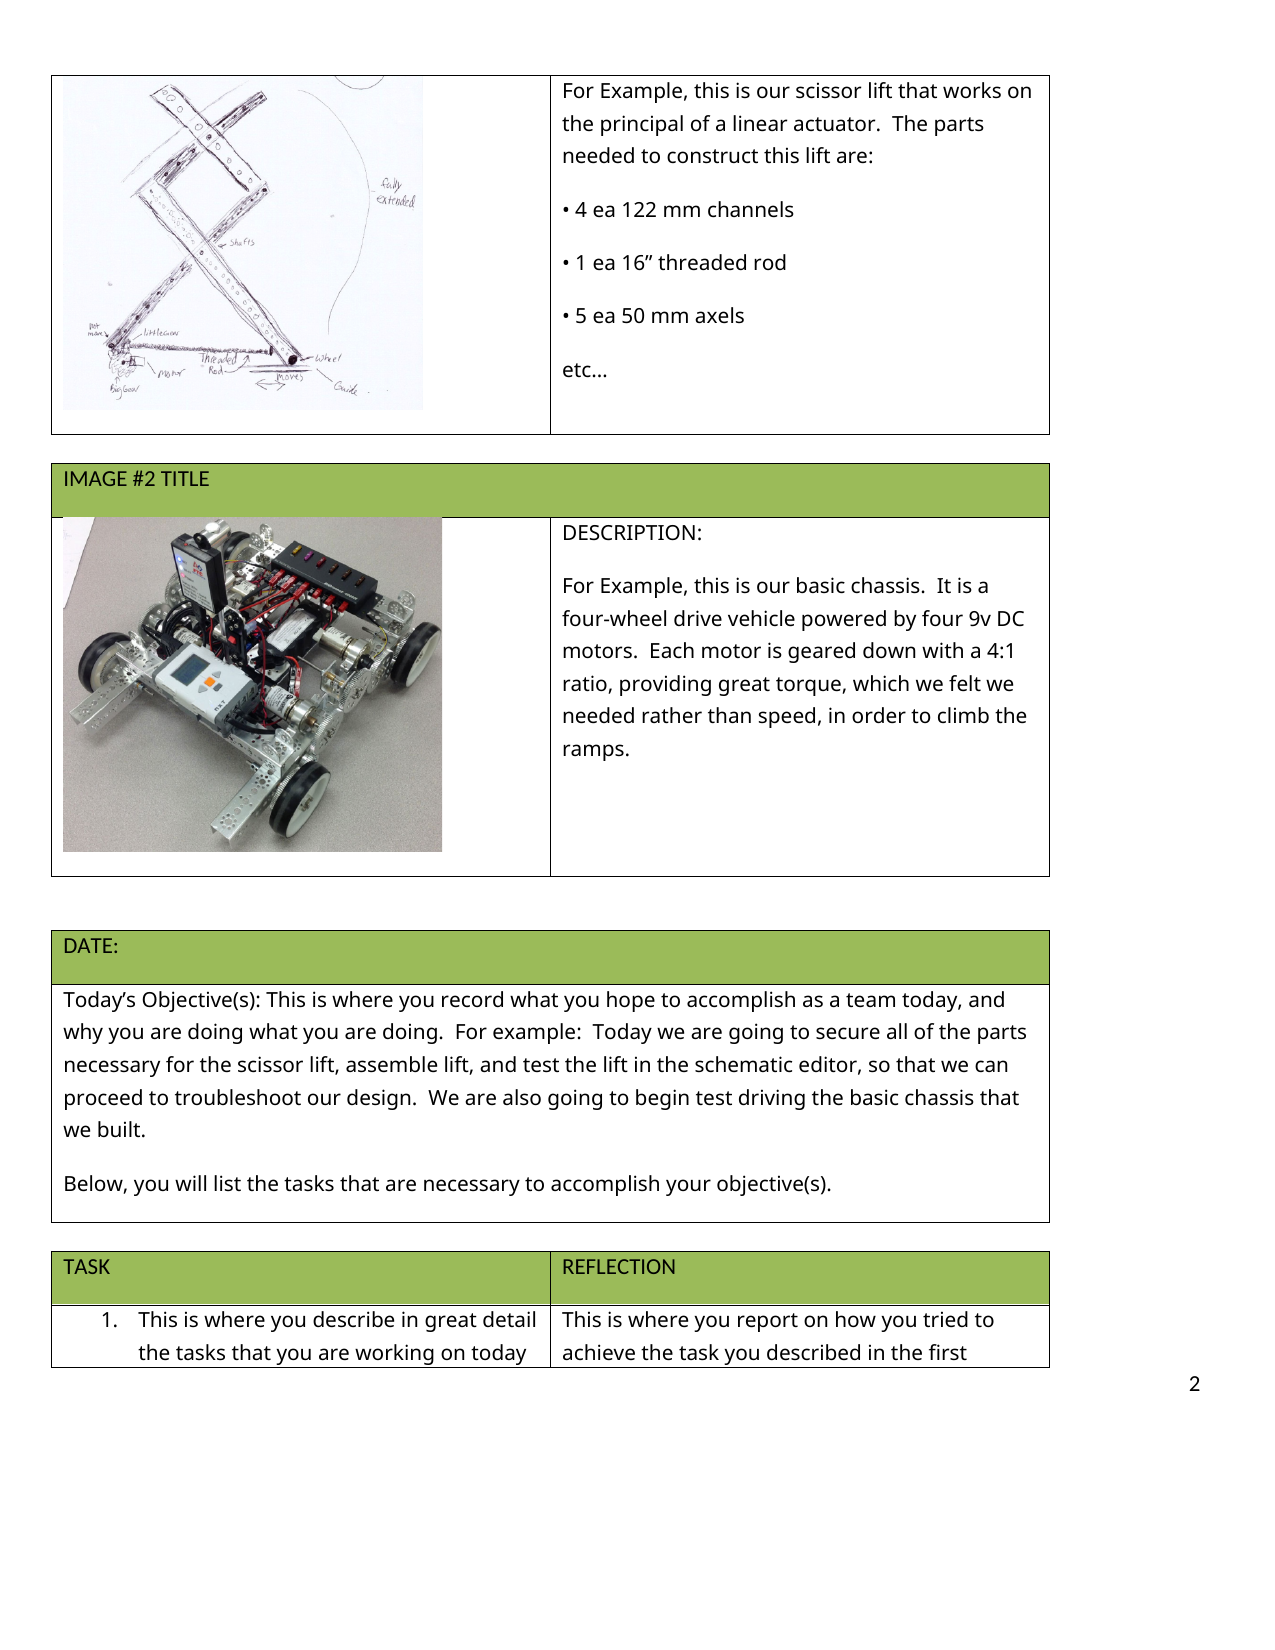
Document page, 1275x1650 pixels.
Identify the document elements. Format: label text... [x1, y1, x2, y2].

table_header IMAGE #2 TITLE [52, 464, 1049, 517]
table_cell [551, 1306, 1049, 1367]
table_cell [52, 518, 550, 876]
picture [63, 76, 423, 410]
table_header REFLECTION [551, 1252, 1049, 1304]
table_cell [52, 1306, 550, 1367]
table_cell For Example, this is our scissor lift that works on the principal of a linear actuator. The parts needed to construct this lift are: • 4 ea 122 mm channels • 1 ea 16” threaded rod • 5 ea 50 mm axels etc… [551, 76, 1049, 434]
table_cell [52, 76, 550, 434]
table_cell DESCRIPTION: For Example, this is our basic chassis. It is a four-wheel drive vehicle powered by four 9v DC motors. Each motor is geared down with a 4:1 ratio, providing great torque, which we felt we needed rather than speed, in order to climb the ramps. [551, 518, 1049, 876]
table_cell Today’s Objective(s): This is where you record what you hope to accomplish as a team today, and why you are doing what you are doing. For example: Today we are going to secure all of the parts necessary for the scissor lift, assemble lift, and test the lift in the schematic editor, so that we can proceed to troubleshoot our design. We are also going to begin test driving the basic chassis that we built. Below, you will list the tasks that are necessary to accomplish your objective(s). [52, 985, 1049, 1222]
table_header TASK [52, 1252, 550, 1304]
picture [63, 517, 443, 852]
table_header DATE: [52, 931, 1049, 984]
